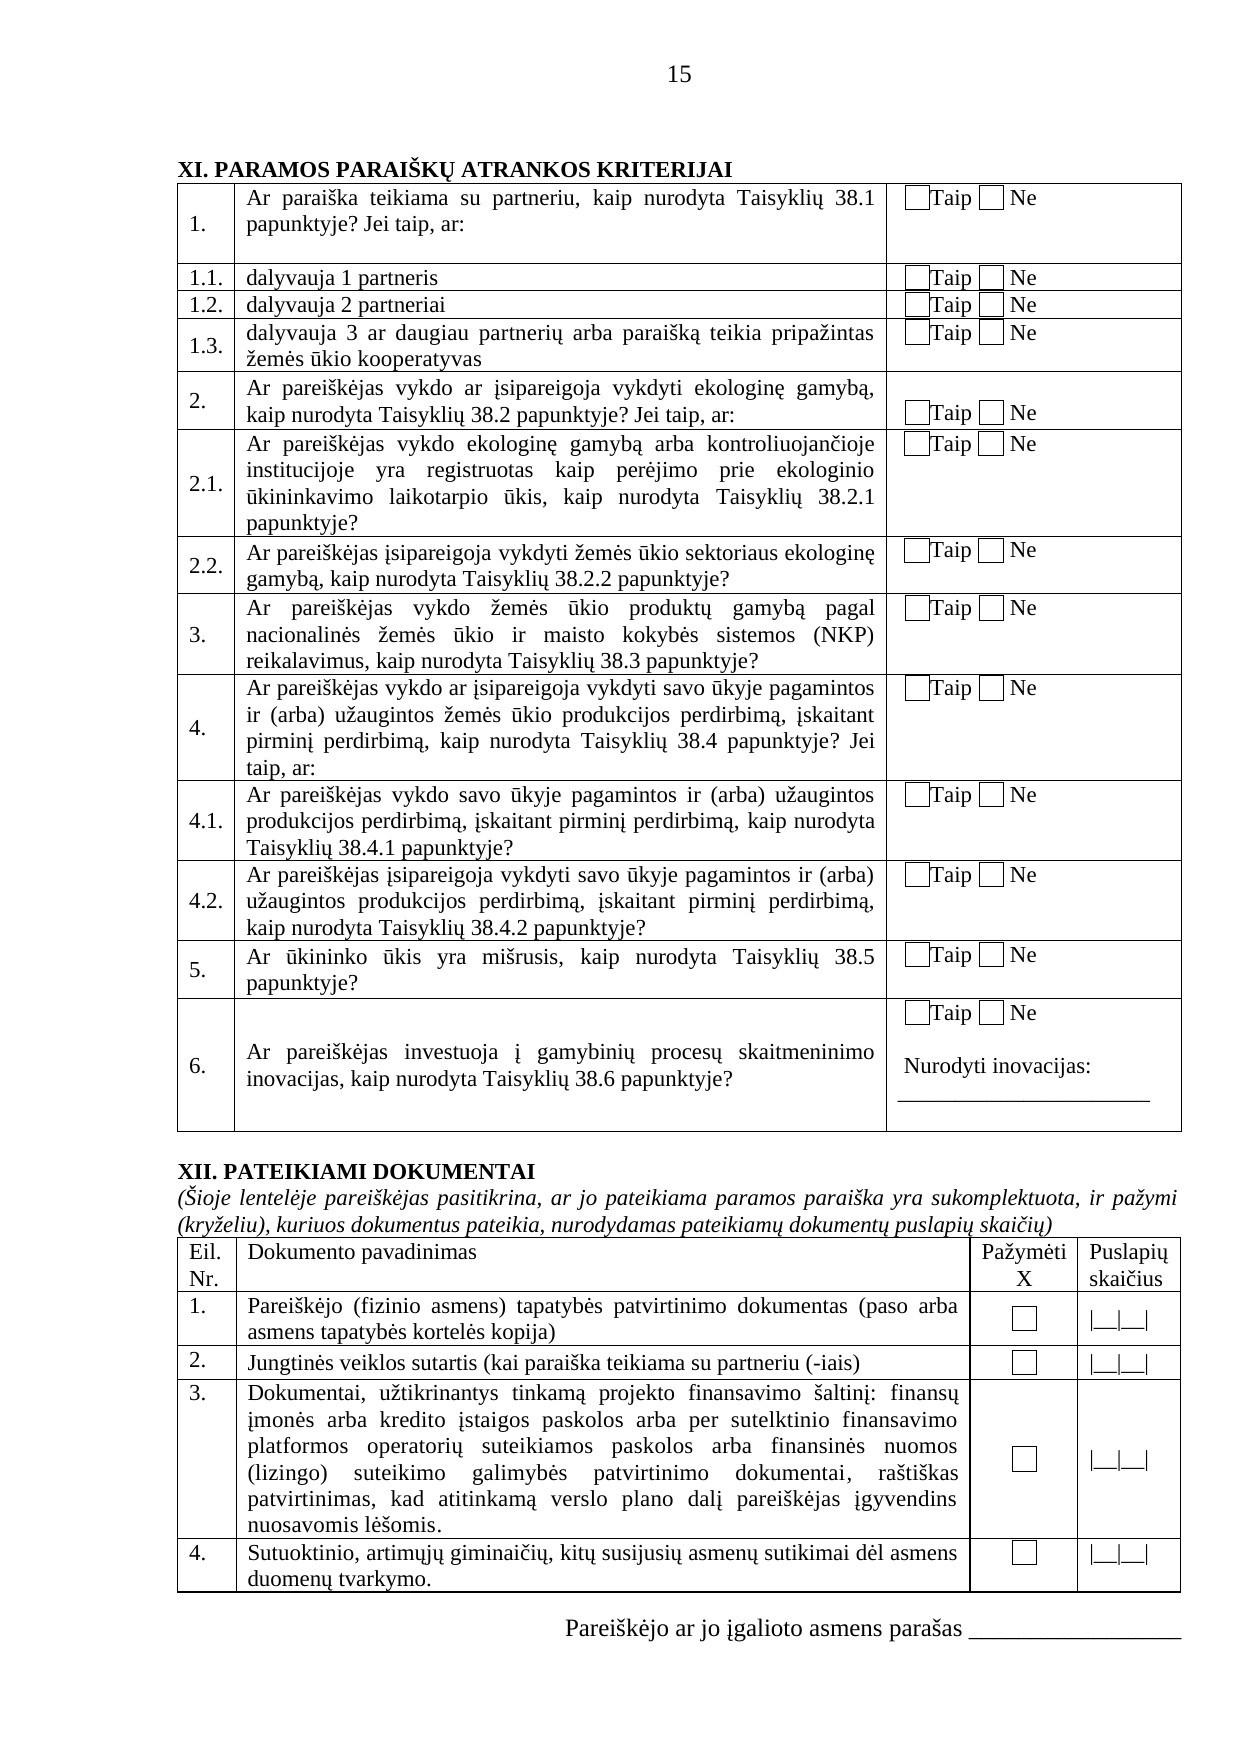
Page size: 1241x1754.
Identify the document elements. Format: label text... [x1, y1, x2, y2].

table_header Dokumento pavadinimas [237, 1238, 969, 1291]
table_cell Taip Ne [887, 675, 1181, 780]
table_cell Jungtinės veiklos sutartis (kai paraiška teikiama su partneriu (-iais) [237, 1346, 969, 1378]
table_cell [971, 1539, 1077, 1591]
table_cell 1. [178, 1292, 236, 1345]
table_cell Ar ūkininko ūkis yra mišrusis, kaip nurodyta Taisyklių 38.5 papunktyje? [235, 941, 886, 998]
table_cell Taip Ne [887, 264, 1181, 290]
table_cell |__|__| [1078, 1380, 1180, 1538]
table_cell 4. [178, 675, 234, 780]
table_cell 4.2. [178, 861, 234, 940]
table_cell [971, 1380, 1077, 1538]
table_cell dalyvauja 3 ar daugiau partnerių arba paraišką teikia pripažintas žemės ūkio kooperatyvas [235, 319, 886, 371]
text (Šioje lentelėje pareiškėjas pasitikrina, ar jo pateikiama paramos paraiška yra sukomplektuota, ir pažymi (kryželiu), kuriuos dokumentus pateikia, nurodydamas pateikiamų dokumentų puslapių skaičių) [177, 1184, 1181, 1237]
table_cell Taip Ne [887, 594, 1181, 673]
table_cell Pareiškėjo (fizinio asmens) tapatybės patvirtinimo dokumentas (paso arba asmens tapatybės kortelės kopija) [237, 1292, 969, 1345]
table_cell 2.1. [178, 430, 234, 536]
table_cell Ar pareiškėjas įsipareigoja vykdyti žemės ūkio sektoriaus ekologinę gamybą, kaip nurodyta Taisyklių 38.2.2 papunktyje? [235, 537, 886, 593]
table_cell Taip Ne [887, 941, 1181, 998]
table_cell [971, 1346, 1077, 1378]
table_cell 2.2. [178, 537, 234, 593]
table_cell Taip Ne [887, 372, 1181, 429]
table_header Pažymėti X [971, 1238, 1077, 1291]
table_cell 1.2. [178, 291, 234, 317]
table_cell Taip Ne [887, 537, 1181, 593]
table_cell Ar pareiškėjas vykdo ekologinę gamybą arba kontroliuojančioje institucijoje yra registruotas kaip perėjimo prie ekologinio ūkininkavimo laikotarpio ūkis, kaip nurodyta Taisyklių 38.2.1 papunktyje? [235, 430, 886, 536]
table_cell Taip Ne Nurodyti inovacijas: ______________________ [887, 999, 1181, 1131]
table_cell Taip Ne [887, 781, 1181, 860]
table_header Eil. Nr. [178, 1238, 236, 1291]
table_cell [237, 1539, 969, 1591]
table_cell dalyvauja 2 partneriai [235, 291, 886, 317]
table_header 1. [178, 184, 234, 263]
text XII. PATEIKIAMi DOKUMENTAI [177, 1158, 1181, 1184]
table_cell Taip Ne [887, 430, 1181, 536]
table_cell Ar pareiškėjas vykdo savo ūkyje pagamintos ir (arba) užaugintos produkcijos perdirbimą, įskaitant pirminį perdirbimą, kaip nurodyta Taisyklių 38.4.1 papunktyje? [235, 781, 886, 860]
table_cell |__|__| [1078, 1539, 1180, 1591]
table_cell 4.1. [178, 781, 234, 860]
table_cell 3. [178, 1380, 236, 1538]
table_cell 2. [178, 1346, 236, 1378]
table_cell Ar pareiškėjas vykdo ar įsipareigoja vykdyti ekologinę gamybą, kaip nurodyta Taisyklių 38.2 papunktyje? Jei taip, ar: [235, 372, 886, 429]
table_header Ar paraiška teikiama su partneriu, kaip nurodyta Taisyklių 38.1 papunktyje? Jei taip, ar: [235, 184, 886, 263]
table_cell Ar pareiškėjas vykdo ar įsipareigoja vykdyti savo ūkyje pagamintos ir (arba) užaugintos žemės ūkio produkcijos perdirbimą, įskaitant pirminį perdirbimą, kaip nurodyta Taisyklių 38.4 papunktyje? Jei taip, ar: [235, 675, 886, 780]
table_cell 2. [178, 372, 234, 429]
table_cell Ar pareiškėjas įsipareigoja vykdyti savo ūkyje pagamintos ir (arba) užaugintos produkcijos perdirbimą, įskaitant pirminį perdirbimą, kaip nurodyta Taisyklių 38.4.2 papunktyje? [235, 861, 886, 940]
table_cell 5. [178, 941, 234, 998]
table_cell dalyvauja 1 partneris [235, 264, 886, 290]
table_cell Taip Ne [887, 861, 1181, 940]
table_header Puslapių skaičius [1078, 1238, 1180, 1291]
table_cell 1.3. [178, 319, 234, 371]
table_cell 6. [178, 999, 234, 1131]
table_cell 1.1. [178, 264, 234, 290]
table_cell |__|__| [1078, 1292, 1180, 1345]
table_cell [971, 1292, 1077, 1345]
table_cell 4. [178, 1539, 236, 1591]
table_cell |__|__| [1078, 1346, 1180, 1378]
table_cell Ar pareiškėjas investuoja į gamybinių procesų skaitmeninimo inovacijas, kaip nurodyta Taisyklių 38.6 papunktyje? [235, 999, 886, 1131]
table_header Taip Ne [887, 184, 1181, 263]
text XI. PARAMOS PARAIŠKŲ ATRANKOS KRITERIJAI [177, 156, 1181, 183]
table_cell 3. [178, 594, 234, 673]
table_cell Dokumentai, užtikrinantys tinkamą projekto finansavimo šaltinį: finansų įmonės arba kredito įstaigos paskolos arba per sutelktinio finansavimo platformos operatorių suteikiamos paskolos arba finansinės nuomos (lizingo) suteikimo galimybės patvirtinimo dokumentai, raštiškas patvirtinimas, kad atitinkamą verslo plano dalį pareiškėjas įgyvendins nuosavomis lėšomis. [237, 1380, 969, 1538]
table_cell Ar pareiškėjas vykdo žemės ūkio produktų gamybą pagal nacionalinės žemės ūkio ir maisto kokybės sistemos (NKP) reikalavimus, kaip nurodyta Taisyklių 38.3 papunktyje? [235, 594, 886, 673]
table_cell Taip Ne [887, 291, 1181, 317]
table_cell Taip Ne [887, 319, 1181, 371]
